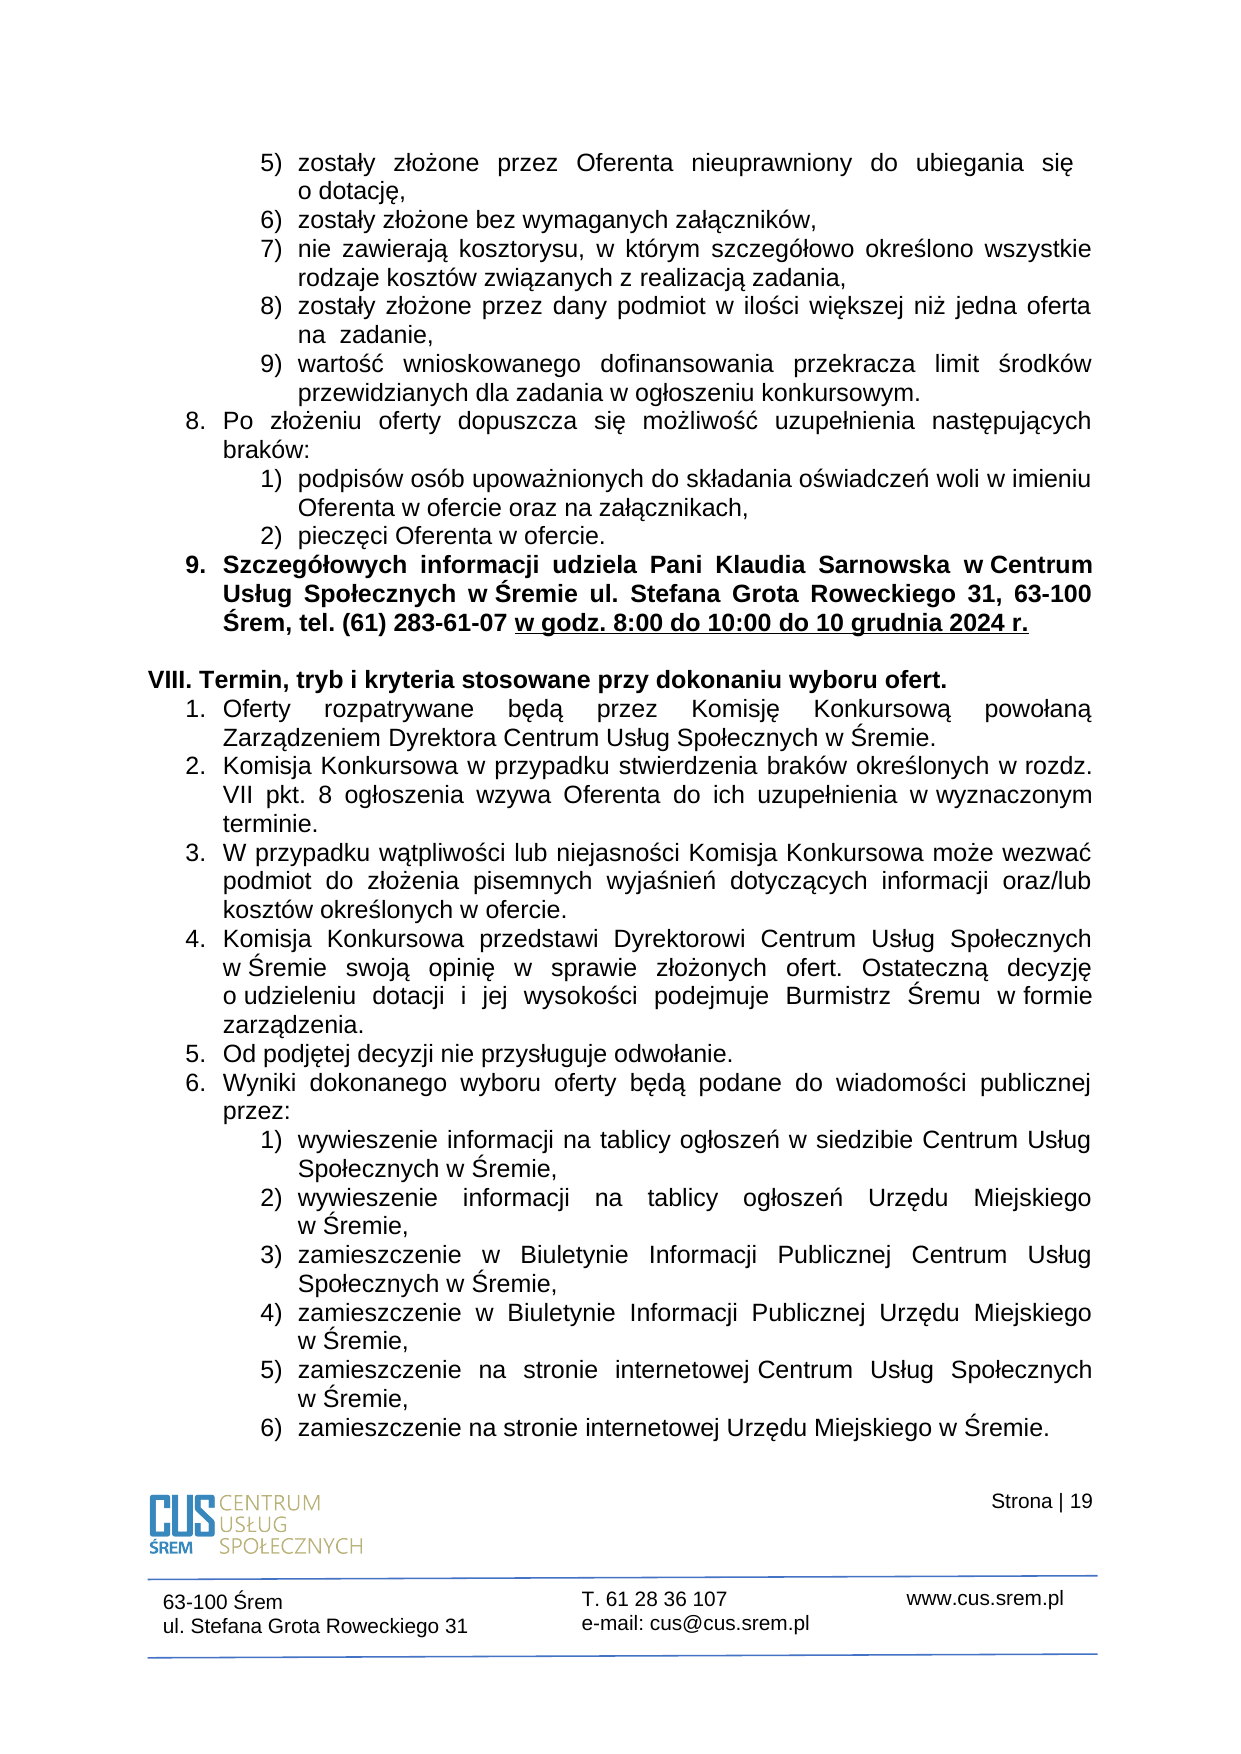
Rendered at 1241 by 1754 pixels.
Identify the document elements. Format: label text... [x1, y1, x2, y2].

list zamieszczenie w Biuletynie Informacji Publicznej Urzędu Miejskiego w Śremie, [260, 1298, 1093, 1355]
list nie zawierają kosztorysu, w którym szczegółowo określono wszystkie rodzaje kosztów związanych z realizacją zadania, [260, 234, 1093, 291]
list Komisja Konkursowa przedstawi Dyrektorowi Centrum Usług Społecznych w Śremie swoją opinię w sprawie złożonych ofert. Ostateczną decyzję o udzieleniu dotacji i jej wysokości podejmuje Burmistrz Śremu w formie zarządzenia. [185, 924, 1093, 1039]
list zamieszczenie na stronie internetowej Urzędu Miejskiego w Śremie. [260, 1413, 1093, 1441]
list Wyniki dokonanego wyboru oferty będą podane do wiadomości publicznej przez: [185, 1068, 1093, 1125]
text VIII. Termin, tryb i kryteria stosowane przy dokonaniu wyboru ofert. [148, 665, 1093, 694]
list Po złożeniu oferty dopuszcza się możliwość uzupełnienia następujących braków: [185, 406, 1093, 464]
list zostały złożone przez Oferenta nieuprawniony do ubiegania się o dotację, [260, 148, 1093, 205]
list zamieszczenie w Biuletynie Informacji Publicznej Centrum Usług Społecznych w Śremie, [260, 1240, 1093, 1298]
list W przypadku wątpliwości lub niejasności Komisja Konkursowa może wezwać podmiot do złożenia pisemnych wyjaśnień dotyczących informacji oraz/lub kosztów określonych w ofercie. [185, 838, 1093, 924]
list Oferty rozpatrywane będą przez Komisję Konkursową powołaną Zarządzeniem Dyrektora Centrum Usług Społecznych w Śremie. [185, 694, 1093, 751]
list podpisów osób upoważnionych do składania oświadczeń woli w imieniu Oferenta w ofercie oraz na załącznikach, [260, 464, 1093, 521]
list Szczegółowych informacji udziela Pani Klaudia Sarnowska w Centrum Usług Społecznych w Śremie ul. Stefana Grota Roweckiego 31, 63-100 Śrem, tel. (61) 283-61-07 w godz. 8:00 do 10:00 do 10 grudnia 2024 r. [185, 550, 1093, 636]
list zostały złożone bez wymaganych załączników, [260, 205, 1093, 234]
list Od podjętej decyzji nie przysługuje odwołanie. [185, 1039, 1093, 1068]
list wywieszenie informacji na tablicy ogłoszeń w siedzibie Centrum Usług Społecznych w Śremie, [260, 1125, 1093, 1183]
list zostały złożone przez dany podmiot w ilości większej niż jedna oferta na zadanie, [260, 291, 1093, 349]
picture [147, 1488, 364, 1559]
list pieczęci Oferenta w ofercie. [260, 521, 1093, 550]
list zamieszczenie na stronie internetowej Centrum Usług Społecznych w Śremie, [260, 1355, 1093, 1413]
list Komisja Konkursowa w przypadku stwierdzenia braków określonych w rozdz. VII pkt. 8 ogłoszenia wzywa Oferenta do ich uzupełnienia w wyznaczonym terminie. [185, 751, 1093, 838]
list wartość wnioskowanego dofinansowania przekracza limit środków przewidzianych dla zadania w ogłoszeniu konkursowym. [260, 349, 1093, 406]
list wywieszenie informacji na tablicy ogłoszeń Urzędu Miejskiego w Śremie, [260, 1183, 1093, 1240]
